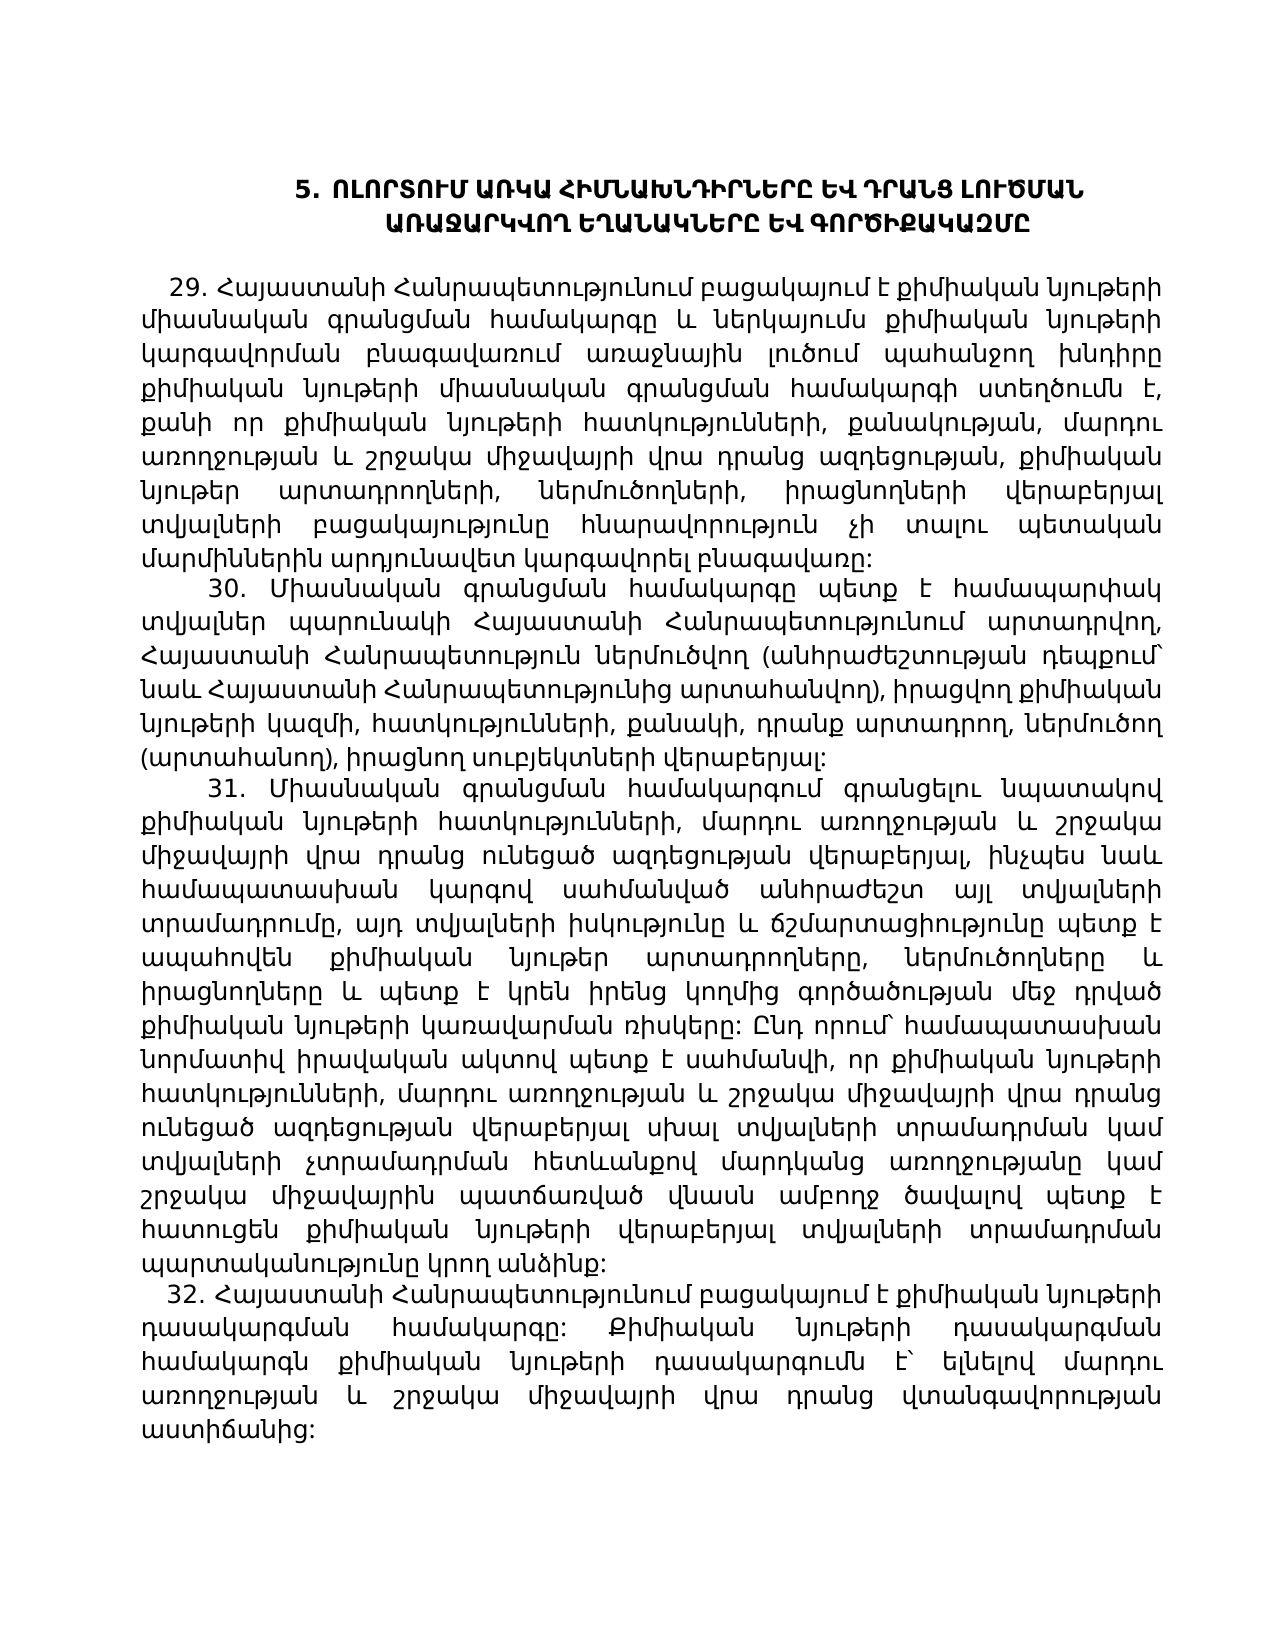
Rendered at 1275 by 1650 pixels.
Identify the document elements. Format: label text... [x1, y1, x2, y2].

text 29. Հայաստանի Հանրապետությունում բացակայում է քիմիական նյութերի միասնական գրանցման համակարգը և ներկայումս քիմիական նյութերի կարգավորման բնագավառում առաջնային լուծում պահանջող խնդիրը քիմիական նյութերի միասնական գրանցման համակարգի ստեղծումն է, քանի որ քիմիական նյութերի հատկությունների, քանակության, մարդու առողջության և շրջակա միջավայրի վրա դրանց ազդեցության, քիմիական նյութեր արտադրողների, ներմուծողների, իրացնողների վերաբերյալ տվյալների բացակայությունը հնարավորություն չի տալու պետական մարմիններին արդյունավետ կարգավորել բնագավառը: [141, 273, 1162, 574]
text 30. Միասնական գրանցման համակարգը պետք է համապարփակ տվյալներ պարունակի Հայաստանի Հանրապետությունում արտադրվող, Հայաստանի Հանրապետություն ներմուծվող (անհրաժեշտության դեպքում՝ նաև Հայաստանի Հանրապետությունից արտահանվող), իրացվող քիմիական նյութերի կազմի, հատկությունների, քանակի, դրանք արտադրող, ներմուծող (արտահանող), իրացնող սուբյեկտների վերաբերյալ: [141, 574, 1162, 774]
list ՈԼՈՐՏՈՒՄ ԱՌԿԱ ՀԻՄՆԱԽՆԴԻՐՆԵՐԸ ԵՎ ԴՐԱՆՑ ԼՈՒԾՄԱՆ ԱՌԱՋԱՐԿՎՈՂ ԵՂԱՆԱԿՆԵՐԸ ԵՎ ԳՈՐԾԻՔԱԿԱԶՄԸ [216, 171, 1162, 239]
text 31. Միասնական գրանցման համակարգում գրանցելու նպատակով քիմիական նյութերի հատկությունների, մարդու առողջության և շրջակա միջավայրի վրա դրանց ունեցած ազդեցության վերաբերյալ, ինչպես նաև համապատասխան կարգով սահմանված անհրաժեշտ այլ տվյալների տրամադրումը, այդ տվյալների իսկությունը և ճշմարտացիությունը պետք է ապահովեն քիմիական նյութեր արտադրողները, ներմուծողները և իրացնողները և պետք է կրեն իրենց կողմից գործածության մեջ դրված քիմիական նյութերի կառավարման ռիսկերը: Ընդ որում՝ համապատասխան նորմատիվ իրավական ակտով պետք է սահմանվի, որ քիմիական նյութերի հատկությունների, մարդու առողջության և շրջակա միջավայրի վրա դրանց ունեցած ազդեցության վերաբերյալ սխալ տվյալների տրամադրման կամ տվյալների չտրամադրման հետևանքով մարդկանց առողջությանը կամ շրջակա միջավայրին պատճառված վնասն ամբողջ ծավալով պետք է հատուցեն քիմիական նյութերի վերաբերյալ տվյալների տրամադրման պարտականությունը կրող անձինք: [141, 774, 1162, 1280]
text 32. Հայաստանի Հանրապետությունում բացակայում է քիմիական նյութերի դասակարգման համակարգը: Քիմիական նյութերի դասակարգման համակարգն քիմիական նյութերի դասակարգումն է՝ ելնելով մարդու առողջության և շրջակա միջավայրի վրա դրանց վտանգավորության աստիճանից: [141, 1280, 1162, 1446]
